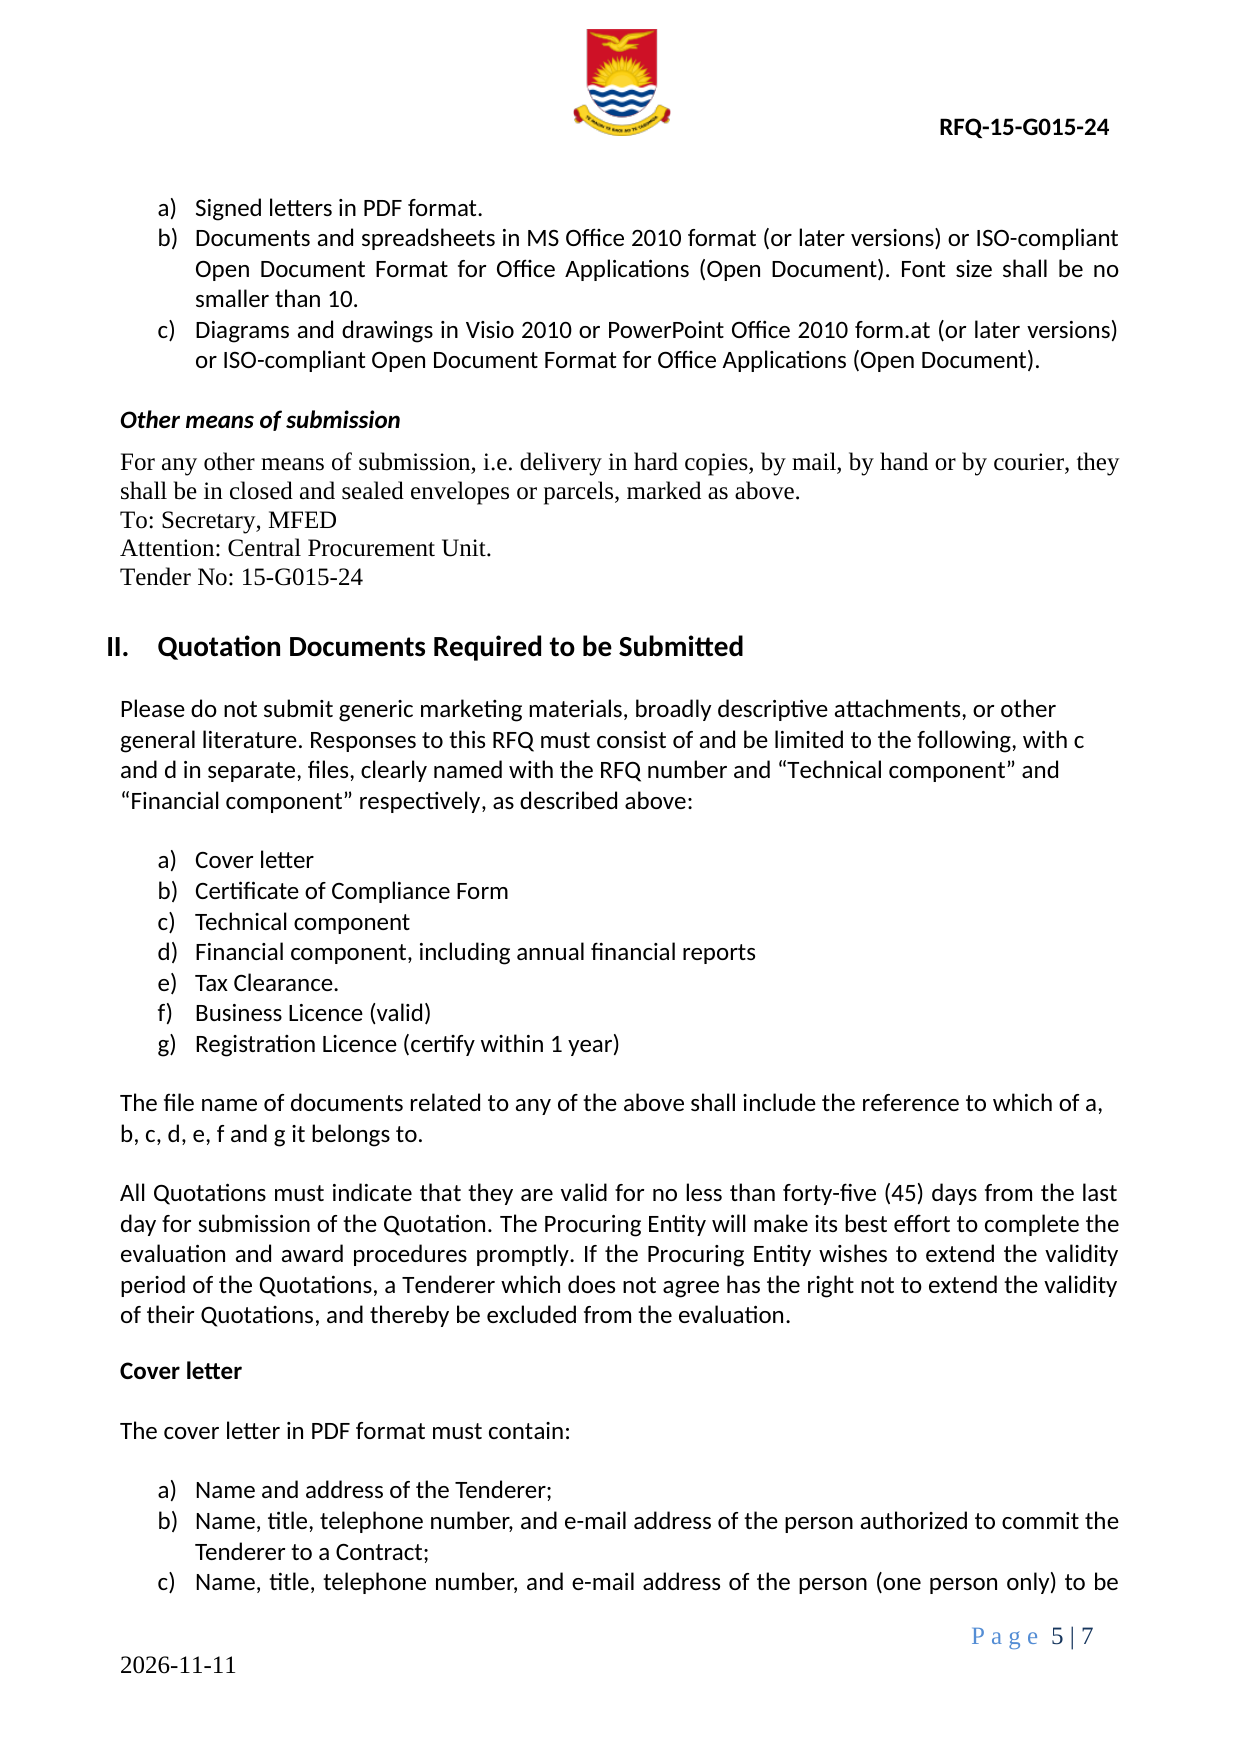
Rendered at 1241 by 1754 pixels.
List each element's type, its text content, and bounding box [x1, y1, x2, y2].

list Tax Clearance. [157, 967, 1120, 997]
list Diagrams and drawings in Visio 2010 or PowerPoint Office 2010 form.at (or later versions) or ISO-compliant Open Document Format for Office Applications (Open Document). [157, 314, 1120, 375]
list Business Licence (valid) [157, 997, 1120, 1028]
subtitle Quotation Documents Required to be Submitted [129, 628, 1120, 664]
list Cover letter [157, 844, 1120, 875]
list Name and address of the Tenderer; [157, 1474, 1120, 1505]
text The file name of documents related to any of the above shall include the reference to which of a, b, c, d, e, f and g it belongs to. [120, 1087, 1120, 1148]
subtitle Cover letter [120, 1355, 1120, 1386]
list Name, title, telephone number, and e-mail address of the person authorized to commit the Tenderer to a Contract; [157, 1505, 1120, 1566]
list Documents and spreadsheets in MS Office 2010 format (or later versions) or ISO-compliant Open Document Format for Office Applications (Open Document). Font size shall be no smaller than 10. [157, 222, 1120, 314]
text Attention: Central Procurement Unit. [120, 533, 1120, 562]
list Signed letters in PDF format. [157, 192, 1120, 222]
text To: Secretary, MFED [120, 505, 1120, 533]
list Technical component [157, 906, 1120, 936]
text Please do not submit generic marketing materials, broadly descriptive attachments, or other general literature. Responses to this RFQ must consist of and be limited to the following, with c and d in separate, files, clearly named with the RFQ number and “Technical component” and “Financial component” respectively, as described above: [120, 693, 1120, 815]
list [157, 1566, 1120, 1597]
text All Quotations must indicate that they are valid for no less than forty-five (45) days from the last day for submission of the Quotation. The Procuring Entity will make its best effort to complete the evaluation and award procedures promptly. If the Procuring Entity wishes to extend the validity period of the Quotations, a Tenderer which does not agree has the right not to extend the validity of their Quotations, and thereby be excluded from the evaluation. [120, 1178, 1120, 1330]
text Tender No: 15-G015-24 [120, 562, 1120, 591]
list Financial component, including annual financial reports [157, 936, 1120, 967]
list Certificate of Compliance Form [157, 875, 1120, 906]
text The cover letter in PDF format must contain: [120, 1415, 1120, 1445]
subtitle Other means of submission [120, 404, 1120, 435]
picture [573, 29, 671, 136]
list Registration Licence (certify within 1 year) [157, 1028, 1120, 1058]
text For any other means of submission, i.e. delivery in hard copies, by mail, by hand or by courier, they shall be in closed and sealed envelopes or parcels, marked as above. [120, 447, 1120, 505]
